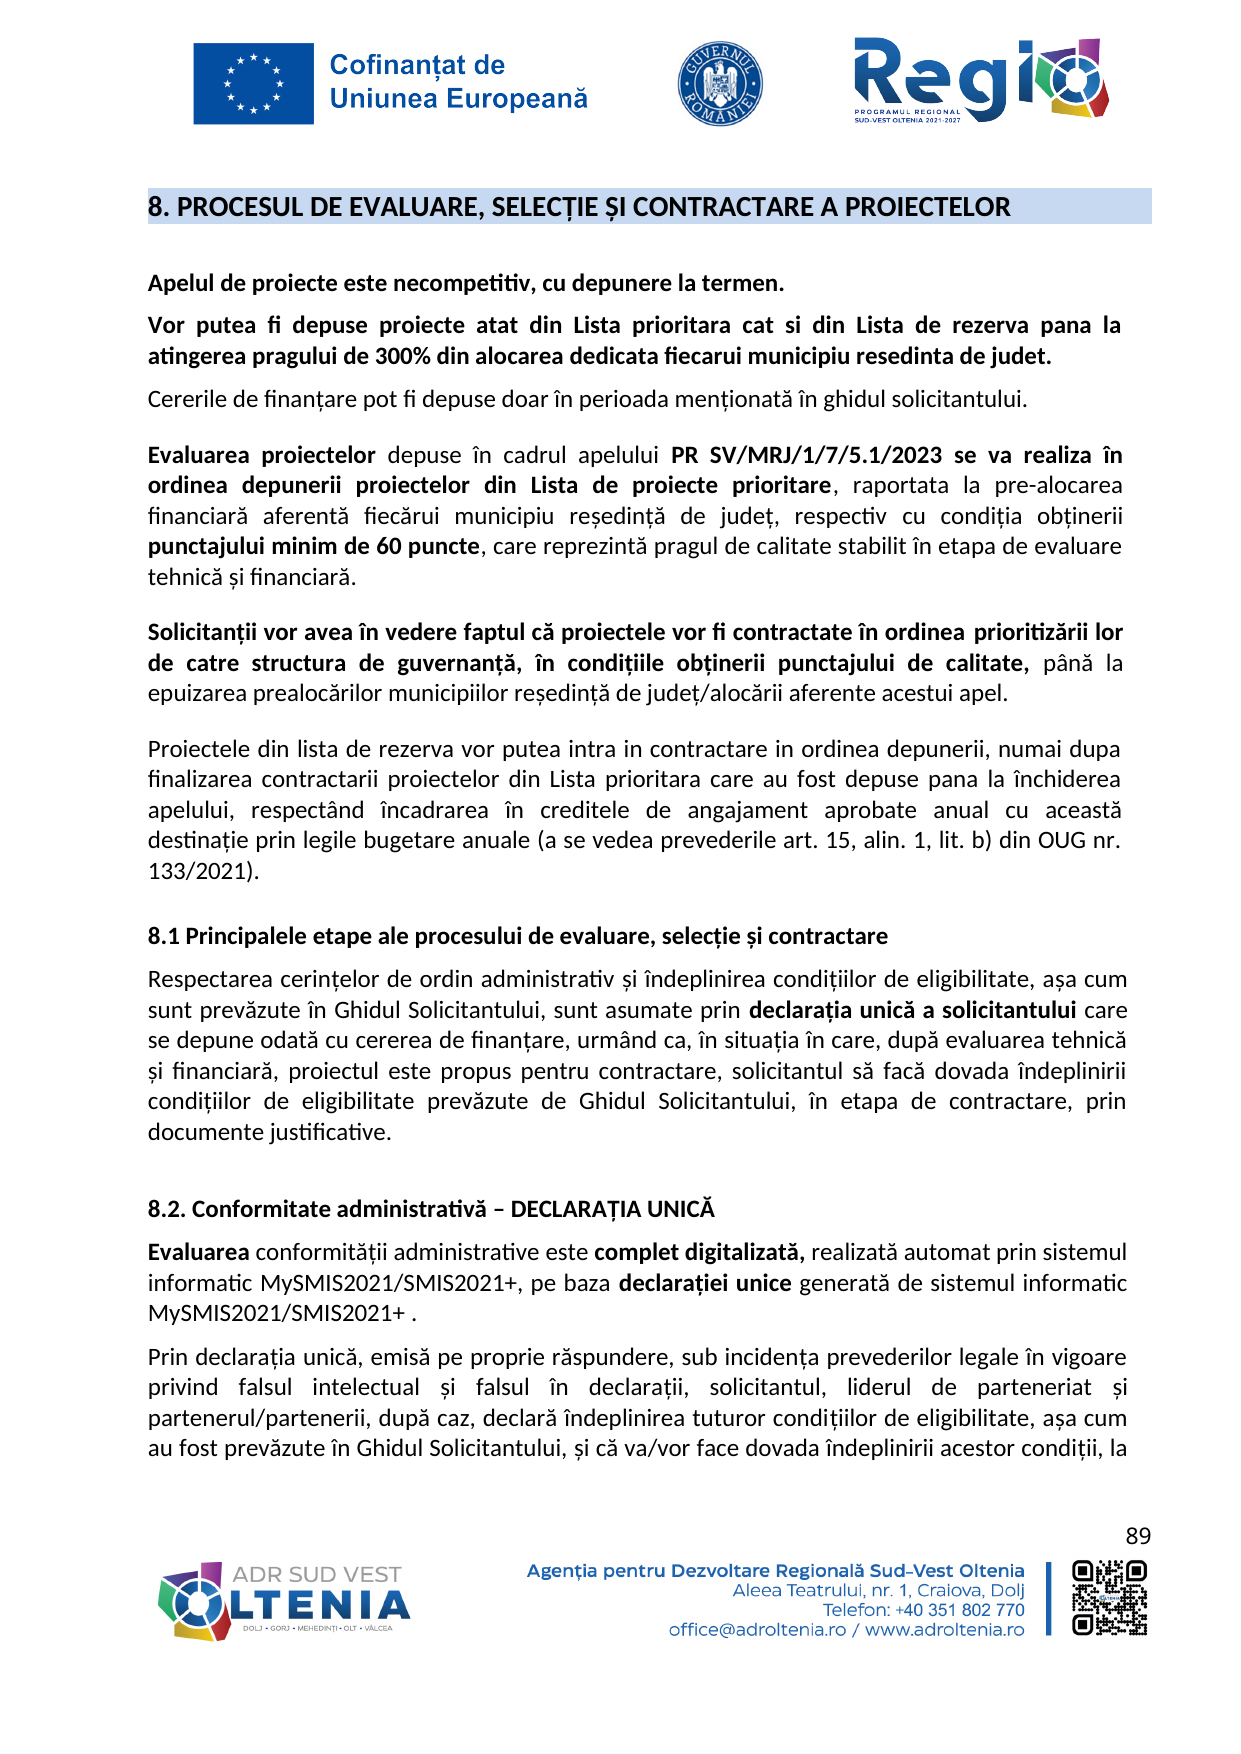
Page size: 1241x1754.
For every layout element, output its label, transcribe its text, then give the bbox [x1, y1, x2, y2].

text 8.1 Principalele etape ale procesului de evaluare, selecție și contractare [148, 920, 1152, 951]
text 8.2. Conformitate administrativă – DECLARAȚIA UNICĂ [148, 1193, 1152, 1224]
picture [674, 39, 768, 128]
text 8. PROCESUL DE EVALUARE, SELECȚIE ȘI CONTRACTARE A PROIECTELOR [148, 188, 1152, 224]
text Evaluarea proiectelor depuse în cadrul apelului PR SV/MRJ/1/7/5.1/2023 se va realiza în ordinea depunerii proiectelor din Lista de proiecte prioritare, raportata la pre-alocarea financiară aferentă fiecărui municipiu reședință de județ, respectiv cu condiția obținerii punctajului minim de 60 puncte, care reprezintă pragul de calitate stabilit în etapa de evaluare tehnică și financiară. [148, 439, 1123, 591]
text Proiectele din lista de rezerva vor putea intra in contractare in ordinea depunerii, numai dupa finalizarea contractarii proiectelor din Lista prioritara care au fost depuse pana la închiderea apelului, respectând încadrarea în creditele de angajament aprobate anual cu această destinaţie prin legile bugetare anuale (a se vedea prevederile art. 15, alin. 1, lit. b) din OUG nr. 133/2021). [148, 733, 1123, 886]
text Respectarea cerințelor de ordin administrativ și îndeplinirea condițiilor de eligibilitate, așa cum sunt prevăzute în Ghidul Solicitantului, sunt asumate prin declarația unică a solicitantului care se depune odată cu cererea de finanțare, urmând ca, în situația în care, după evaluarea tehnică și financiară, proiectul este propus pentru contractare, solicitantul să facă dovada îndeplinirii condițiilor de eligibilitate prevăzute de Ghidul Solicitantului, în etapa de contractare, prin documente justificative. [148, 963, 1128, 1146]
picture [852, 36, 1111, 126]
text Cererile de finanțare pot fi depuse doar în perioada menționată în ghidul solicitantului. [148, 383, 1123, 414]
picture [148, 1551, 1152, 1648]
text Evaluarea conformității administrative este complet digitalizată, realizată automat prin sistemul informatic MySMIS2021/SMIS2021+, pe baza declarației unice generată de sistemul informatic MySMIS2021/SMIS2021+ . [148, 1237, 1128, 1328]
picture [188, 38, 590, 128]
text Solicitanții vor avea în vedere faptul că proiectele vor fi contractate în ordinea prioritizării lor de catre structura de guvernanță, în condițiile obținerii punctajului de calitate, până la epuizarea prealocărilor municipiilor reședinţă de judeţ/alocării aferente acestui apel. [148, 616, 1123, 708]
text Vor putea fi depuse proiecte atat din Lista prioritara cat si din Lista de rezerva pana la atingerea pragului de 300% din alocarea dedicata fiecarui municipiu resedinta de judet. [148, 310, 1123, 371]
text Apelul de proiecte este necompetitiv, cu depunere la termen. [148, 267, 1123, 297]
